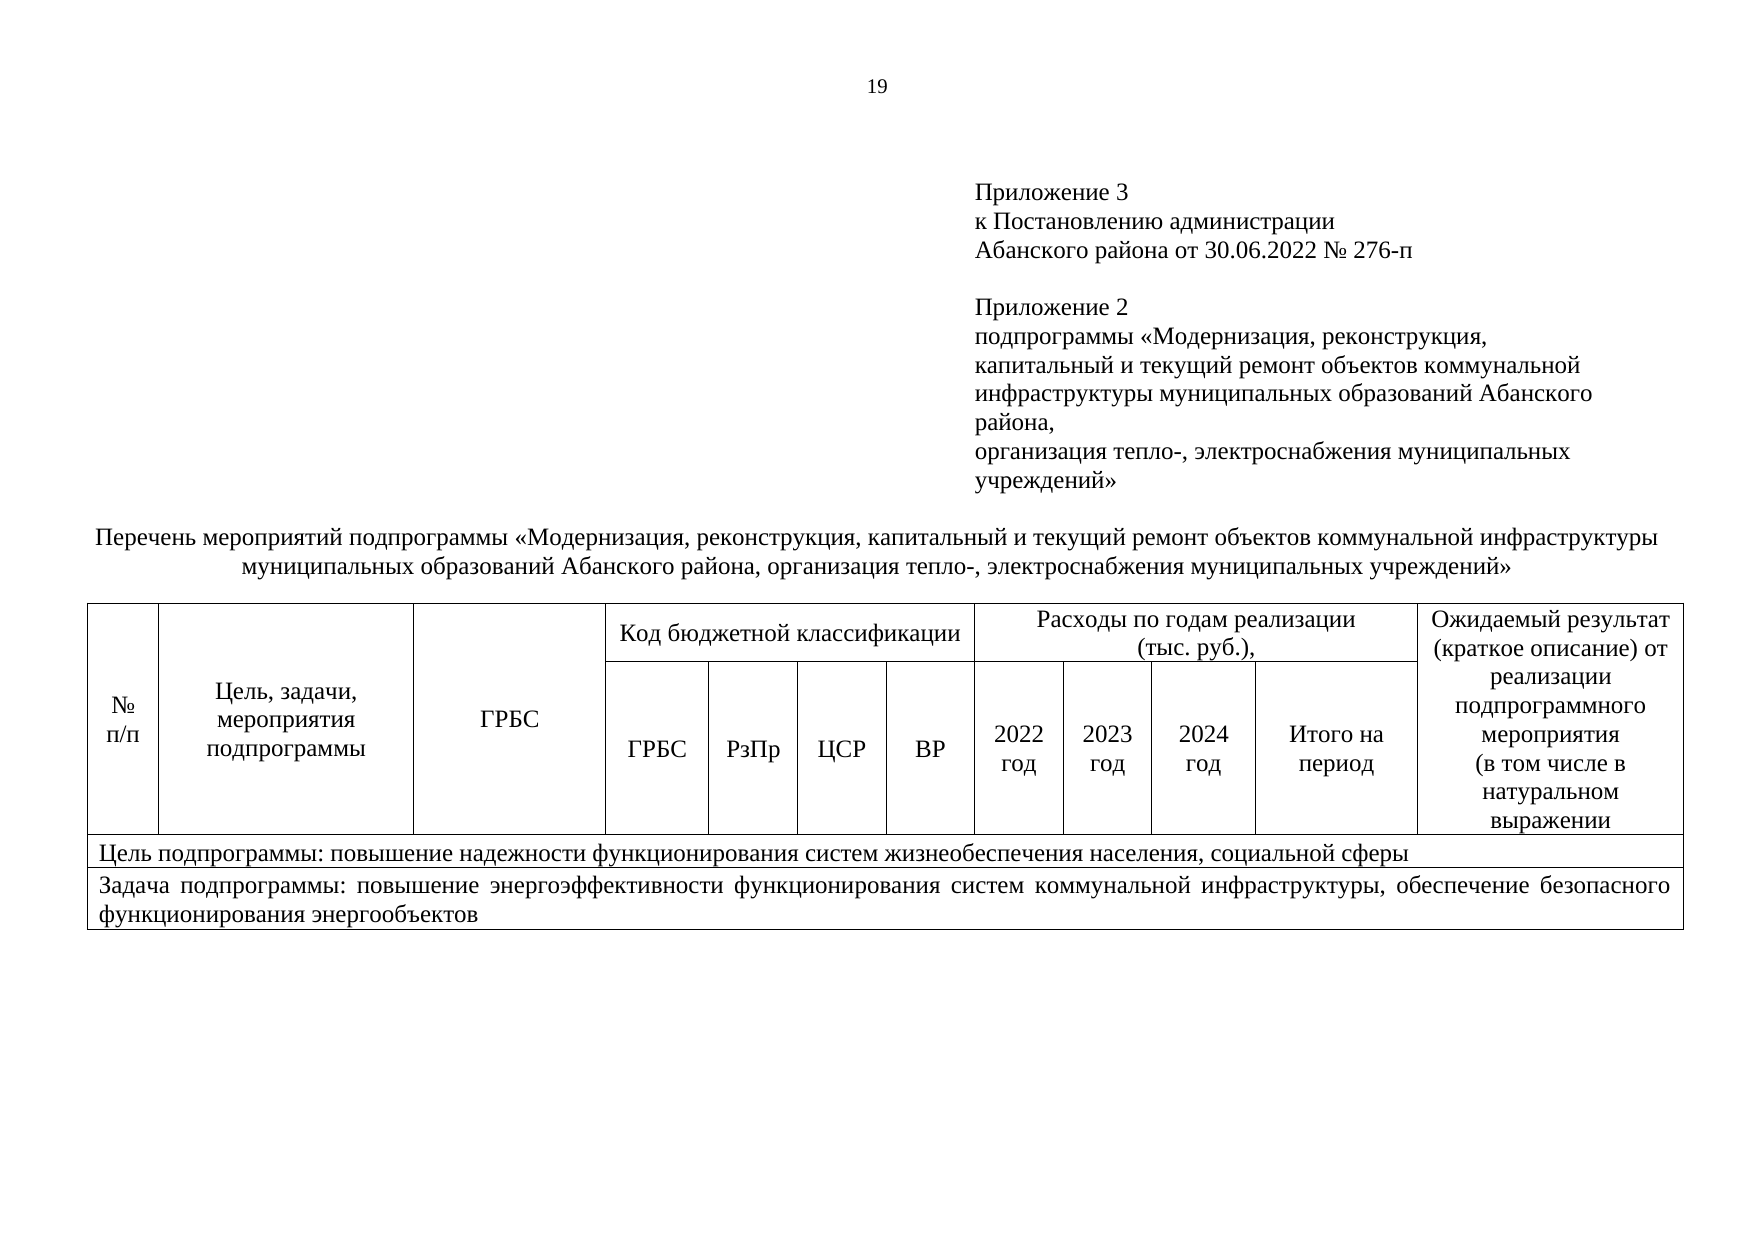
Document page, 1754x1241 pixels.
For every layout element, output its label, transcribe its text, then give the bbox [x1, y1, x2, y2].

table_cell Задача подпрограммы: повышение энергоэффективности функционирования систем коммунальной инфраструктуры, обеспечение безопасного функционирования энергообъектов [88, 868, 1683, 929]
text Приложение 2 [974, 292, 1665, 321]
table_header Код бюджетной классификации [606, 604, 974, 661]
table_cell Итого на период [1256, 662, 1417, 834]
text Приложение 3 [974, 177, 1665, 206]
table_cell 2023 год [1064, 662, 1151, 834]
table_header ГРБС [414, 604, 605, 834]
table_cell 2024 год [1152, 662, 1255, 834]
table_cell ЦСР [798, 662, 886, 834]
text Абанского района от 30.06.2022 № 276-п [974, 235, 1665, 263]
table_cell РзПр [709, 662, 797, 834]
text организация тепло-, электроснабжения муниципальных учреждений» [974, 436, 1665, 493]
text подпрограммы «Модернизация, реконструкция, [974, 321, 1665, 350]
table_header Цель, задачи, мероприятия подпрограммы [159, 604, 413, 834]
table_cell ВР [887, 662, 974, 834]
table_header Ожидаемый результат (краткое описание) от реализации подпрограммного мероприятия (в том числе в натуральном выражении [1418, 604, 1683, 834]
text Перечень мероприятий подпрограммы «Модернизация, реконструкция, капитальный и текущий ремонт объектов коммунальной инфраструктуры муниципальных образований Абанского района, организация тепло-, электроснабжения муниципальных учреждений» [89, 522, 1665, 580]
table_cell ГРБС [606, 662, 708, 834]
table_header Расходы по годам реализации (тыс. руб.), [975, 604, 1417, 661]
table_header № п/п [88, 604, 158, 834]
table_cell 2022 год [975, 662, 1063, 834]
text инфраструктуры муниципальных образований Абанского района, [974, 378, 1665, 436]
table_cell Цель подпрограммы: повышение надежности функционирования систем жизнеобеспечения населения, социальной сферы [88, 835, 1683, 867]
text капитальный и текущий ремонт объектов коммунальной [974, 350, 1665, 378]
text к Постановлению администрации [974, 206, 1665, 235]
